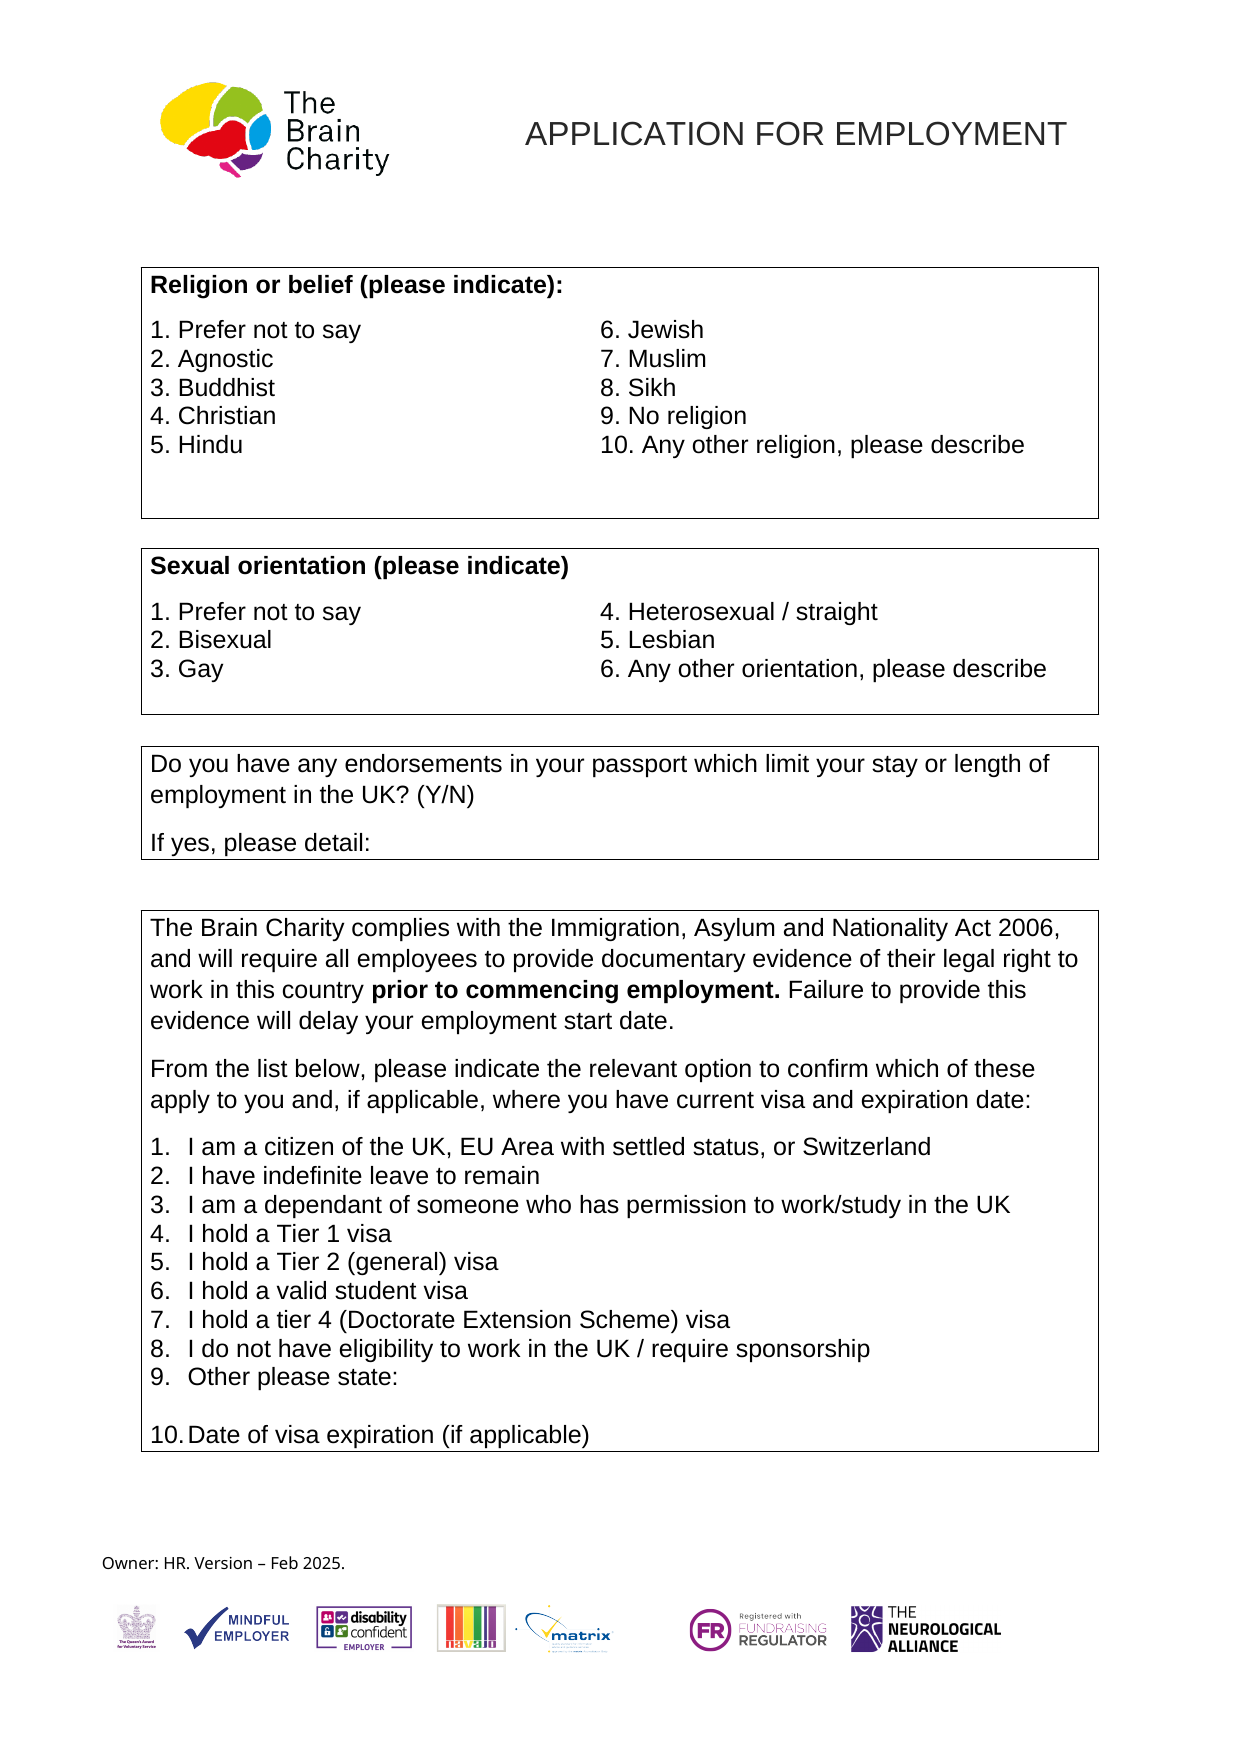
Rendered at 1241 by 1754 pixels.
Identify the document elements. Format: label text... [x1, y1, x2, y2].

text 1. Prefer not to say 6. Jewish [142, 312, 1098, 344]
picture [150, 68, 393, 183]
text 4. Christian 9. No religion [150, 401, 1090, 430]
text 3. Buddhist 8. Sikh [150, 373, 1090, 401]
picture [515, 1605, 614, 1653]
picture [182, 1604, 291, 1652]
list I have indefinite leave to remain [150, 1161, 1090, 1190]
list I am a citizen of the UK, EU Area with settled status, or Switzerland [142, 1129, 1098, 1161]
list I am a dependant of someone who has permission to work/study in the UK [150, 1190, 1090, 1219]
text Sexual orientation (please indicate) [142, 549, 1098, 580]
picture [689, 1606, 834, 1654]
list I hold a tier 4 (Doctorate Extension Scheme) visa [150, 1305, 1090, 1334]
list I hold a Tier 1 visa [150, 1219, 1090, 1247]
picture [314, 1604, 414, 1652]
list I hold a Tier 2 (general) visa [150, 1247, 1090, 1276]
text 3. Gay 6. Any other orientation, please describe [150, 654, 1090, 683]
text The Brain Charity complies with the Immigration, Asylum and Nationality Act 2006, and will require all employees to provide documentary evidence of their legal right to work in this country prior to commencing employment. Failure to provide this evidence will delay your employment start date. [142, 911, 1098, 1035]
text 5. Hindu 10. Any other religion, please describe [150, 430, 1090, 459]
list Other please state: [150, 1362, 1090, 1391]
picture [436, 1604, 506, 1652]
text 2. Bisexual 5. Lesbian [150, 626, 1090, 654]
list Date of visa expiration (if applicable) [142, 1417, 1098, 1451]
text If yes, please detail: [142, 825, 1098, 859]
text Do you have any endorsements in your passport which limit your stay or length of employment in the UK? (Y/N) [142, 747, 1098, 809]
text From the list below, please indicate the relevant option to confirm which of these apply to you and, if applicable, where you have current visa and expiration date: [142, 1051, 1098, 1113]
text 1. Prefer not to say 4. Heterosexual / straight [142, 594, 1098, 626]
picture [112, 1604, 161, 1652]
picture [850, 1605, 1002, 1653]
list I do not have eligibility to work in the UK / require sponsorship [150, 1334, 1090, 1362]
text Religion or belief (please indicate): [142, 268, 1098, 298]
text 2. Agnostic 7. Muslim [150, 344, 1090, 373]
list I hold a valid student visa [150, 1276, 1090, 1305]
